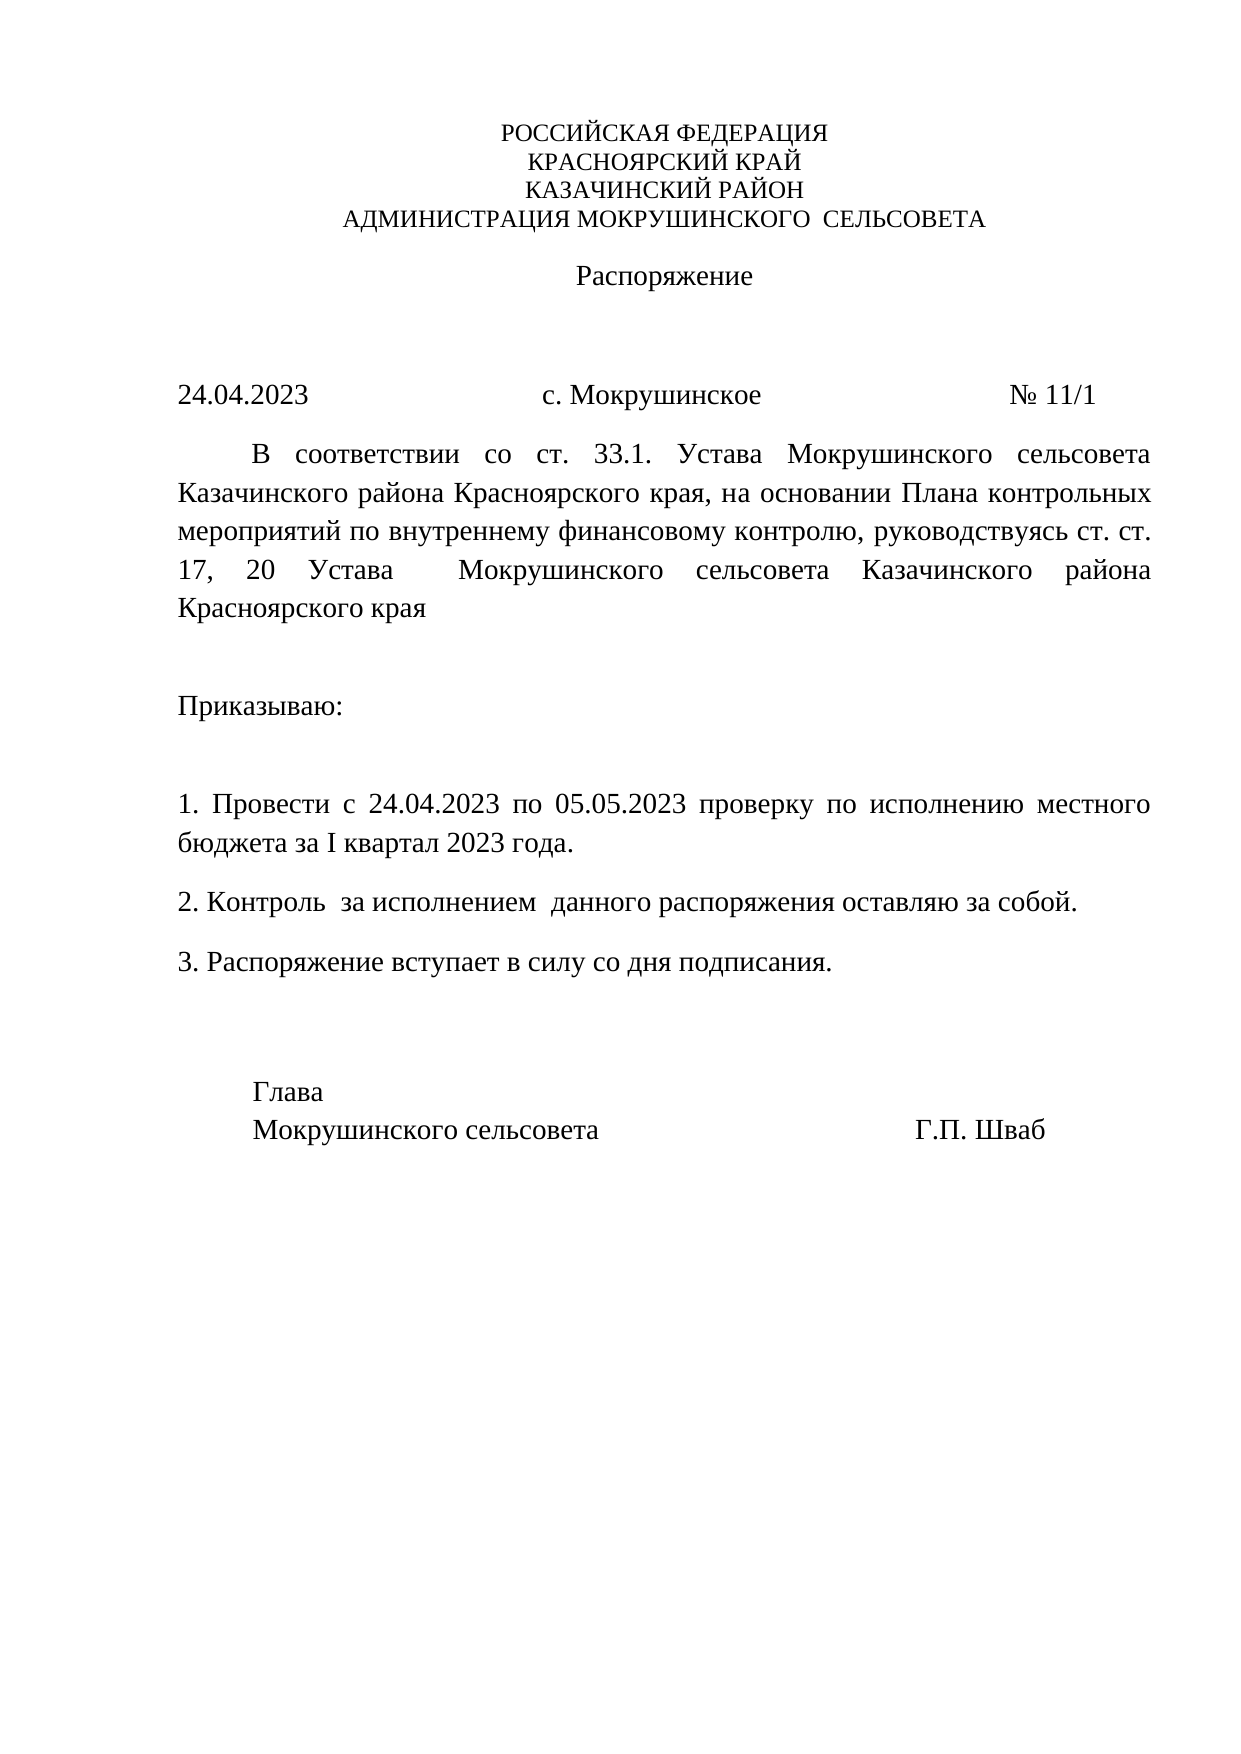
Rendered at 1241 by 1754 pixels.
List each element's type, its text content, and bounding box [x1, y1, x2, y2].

text РОССИЙСКАЯ ФЕДЕРАЦИЯ [177, 118, 1152, 147]
text 3. Распоряжение вступает в силу со дня подписания. [177, 944, 1152, 977]
text Распоряжение [177, 258, 1152, 292]
list Мокрушинского сельсовета Г.П. Шваб [252, 1112, 1152, 1146]
list Глава [252, 1074, 1152, 1107]
text 1. Провести с 24.04.2023 по 05.05.2023 проверку по исполнению местного бюджета за I квартал 2023 года. [177, 786, 1152, 858]
text КРАСНОЯРСКИЙ КРАЙ [177, 147, 1152, 176]
text В соответствии со ст. 33.1. Устава Мокрушинского сельсовета Казачинского района Красноярского края, на основании Плана контрольных мероприятий по внутреннему финансовому контролю, руководствуясь ст. ст. 17, 20 Устава Мокрушинского сельсовета Казачинского района Красноярского края [177, 436, 1152, 624]
text АДМИНИСТРАЦИЯ МОКРУШИНСКОГО СЕЛЬСОВЕТА [177, 204, 1152, 233]
text 24.04.2023 с. Мокрушинское № 11/1 [177, 377, 1152, 411]
text 2. Контроль за исполнением данного распоряжения оставляю за собой. [177, 884, 1152, 918]
text КАЗАЧИНСКИЙ РАЙОН [177, 176, 1152, 204]
text Приказываю: [177, 688, 1152, 722]
